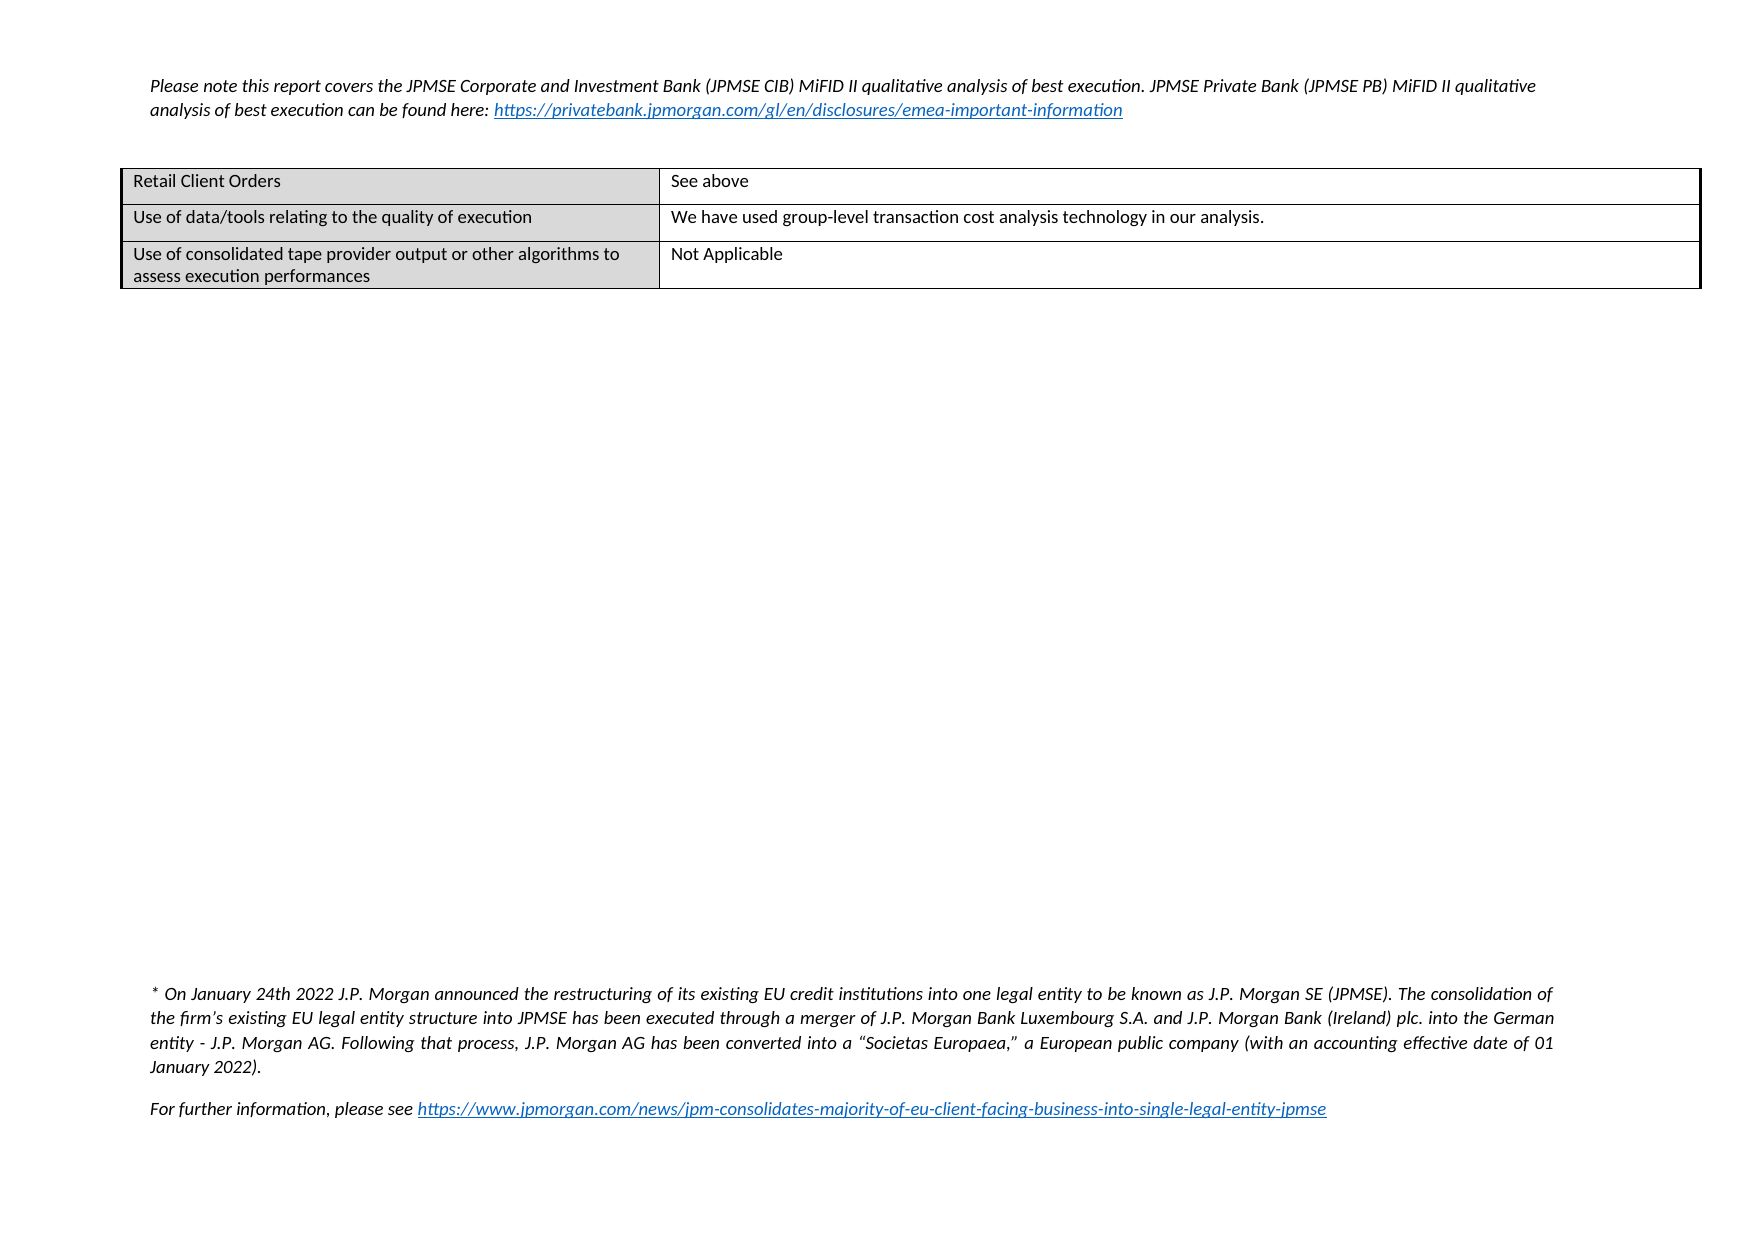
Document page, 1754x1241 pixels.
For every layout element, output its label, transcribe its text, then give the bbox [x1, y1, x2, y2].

table_cell We have used group-level transaction cost analysis technology in our analysis. [660, 205, 1699, 241]
table_cell Not Applicable [660, 242, 1699, 288]
table_cell Use of data/tools relating to the quality of execution [123, 205, 659, 241]
table_cell Retail Client Orders [123, 169, 659, 204]
table_cell Use of consolidated tape provider output or other algorithms to assess execution performances [123, 242, 659, 288]
table_cell See above [660, 169, 1699, 204]
